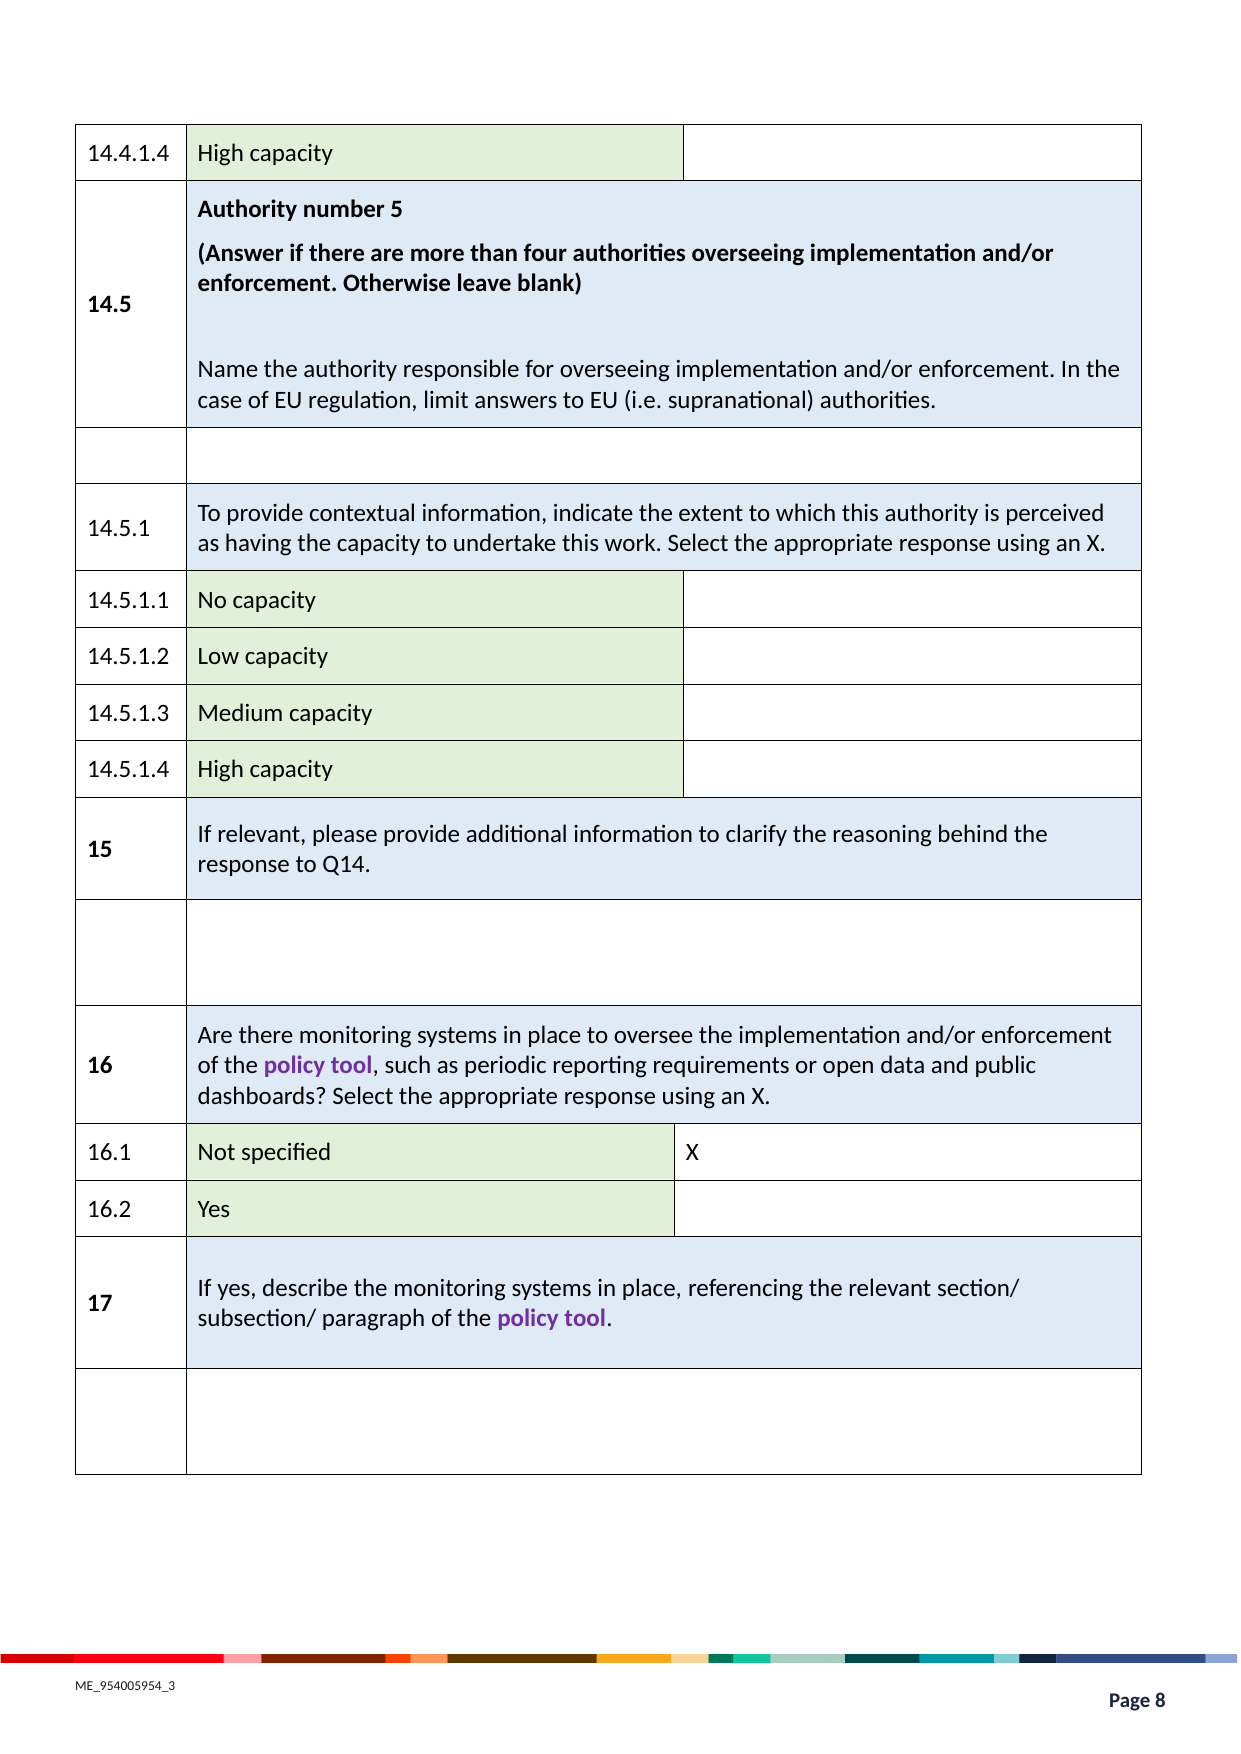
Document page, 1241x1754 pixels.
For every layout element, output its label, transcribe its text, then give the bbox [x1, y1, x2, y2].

table_cell 16.2 [76, 1181, 186, 1236]
table_cell If relevant, please provide additional information to clarify the reasoning behind the response to Q14. [187, 798, 1141, 899]
table_cell X [675, 1124, 1141, 1179]
table_cell [684, 741, 1141, 797]
table_cell Not specified [187, 1124, 674, 1179]
table_cell Low capacity [187, 628, 683, 683]
table_cell Medium capacity [187, 685, 683, 740]
table_cell High capacity [187, 741, 683, 797]
table_cell 14.5.1.3 [76, 685, 186, 740]
table_cell Authority number 5 (Answer if there are more than four authorities overseeing implementation and/or enforcement. Otherwise leave blank) Name the authority responsible for overseeing implementation and/or enforcement. In the case of EU regulation, limit answers to EU (i.e. supranational) authorities. [187, 181, 1141, 427]
table_cell Are there monitoring systems in place to oversee the implementation and/or enforcement of the policy tool, such as periodic reporting requirements or open data and public dashboards? Select the appropriate response using an X. [187, 1006, 1141, 1123]
table_cell [684, 125, 1141, 180]
table_cell 14.5.1.1 [76, 571, 186, 627]
table_cell No capacity [187, 571, 683, 627]
table_cell [684, 571, 1141, 627]
table_cell 17 [76, 1237, 186, 1368]
table_cell 15 [76, 798, 186, 899]
table_cell [76, 1369, 186, 1474]
table_cell If yes, describe the monitoring systems in place, referencing the relevant section/ subsection/ paragraph of the policy tool. [187, 1237, 1141, 1368]
picture [0, 1654, 1236, 1663]
table_cell 14.4.1.4 [76, 125, 186, 180]
table_cell [187, 900, 1141, 1005]
table_cell 14.5 [76, 181, 186, 427]
table_cell [684, 628, 1141, 683]
table_cell 14.5.1.4 [76, 741, 186, 797]
table_cell [187, 1369, 1141, 1474]
table_cell [675, 1181, 1141, 1236]
table_cell [76, 428, 186, 483]
table_cell [684, 685, 1141, 740]
table_cell Yes [187, 1181, 674, 1236]
table_cell 14.5.1 [76, 484, 186, 570]
table_cell 14.5.1.2 [76, 628, 186, 683]
table_cell High capacity [187, 125, 683, 180]
table_cell [187, 428, 1141, 483]
table_cell 16 [76, 1006, 186, 1123]
table_cell [76, 900, 186, 1005]
table_cell 16.1 [76, 1124, 186, 1179]
